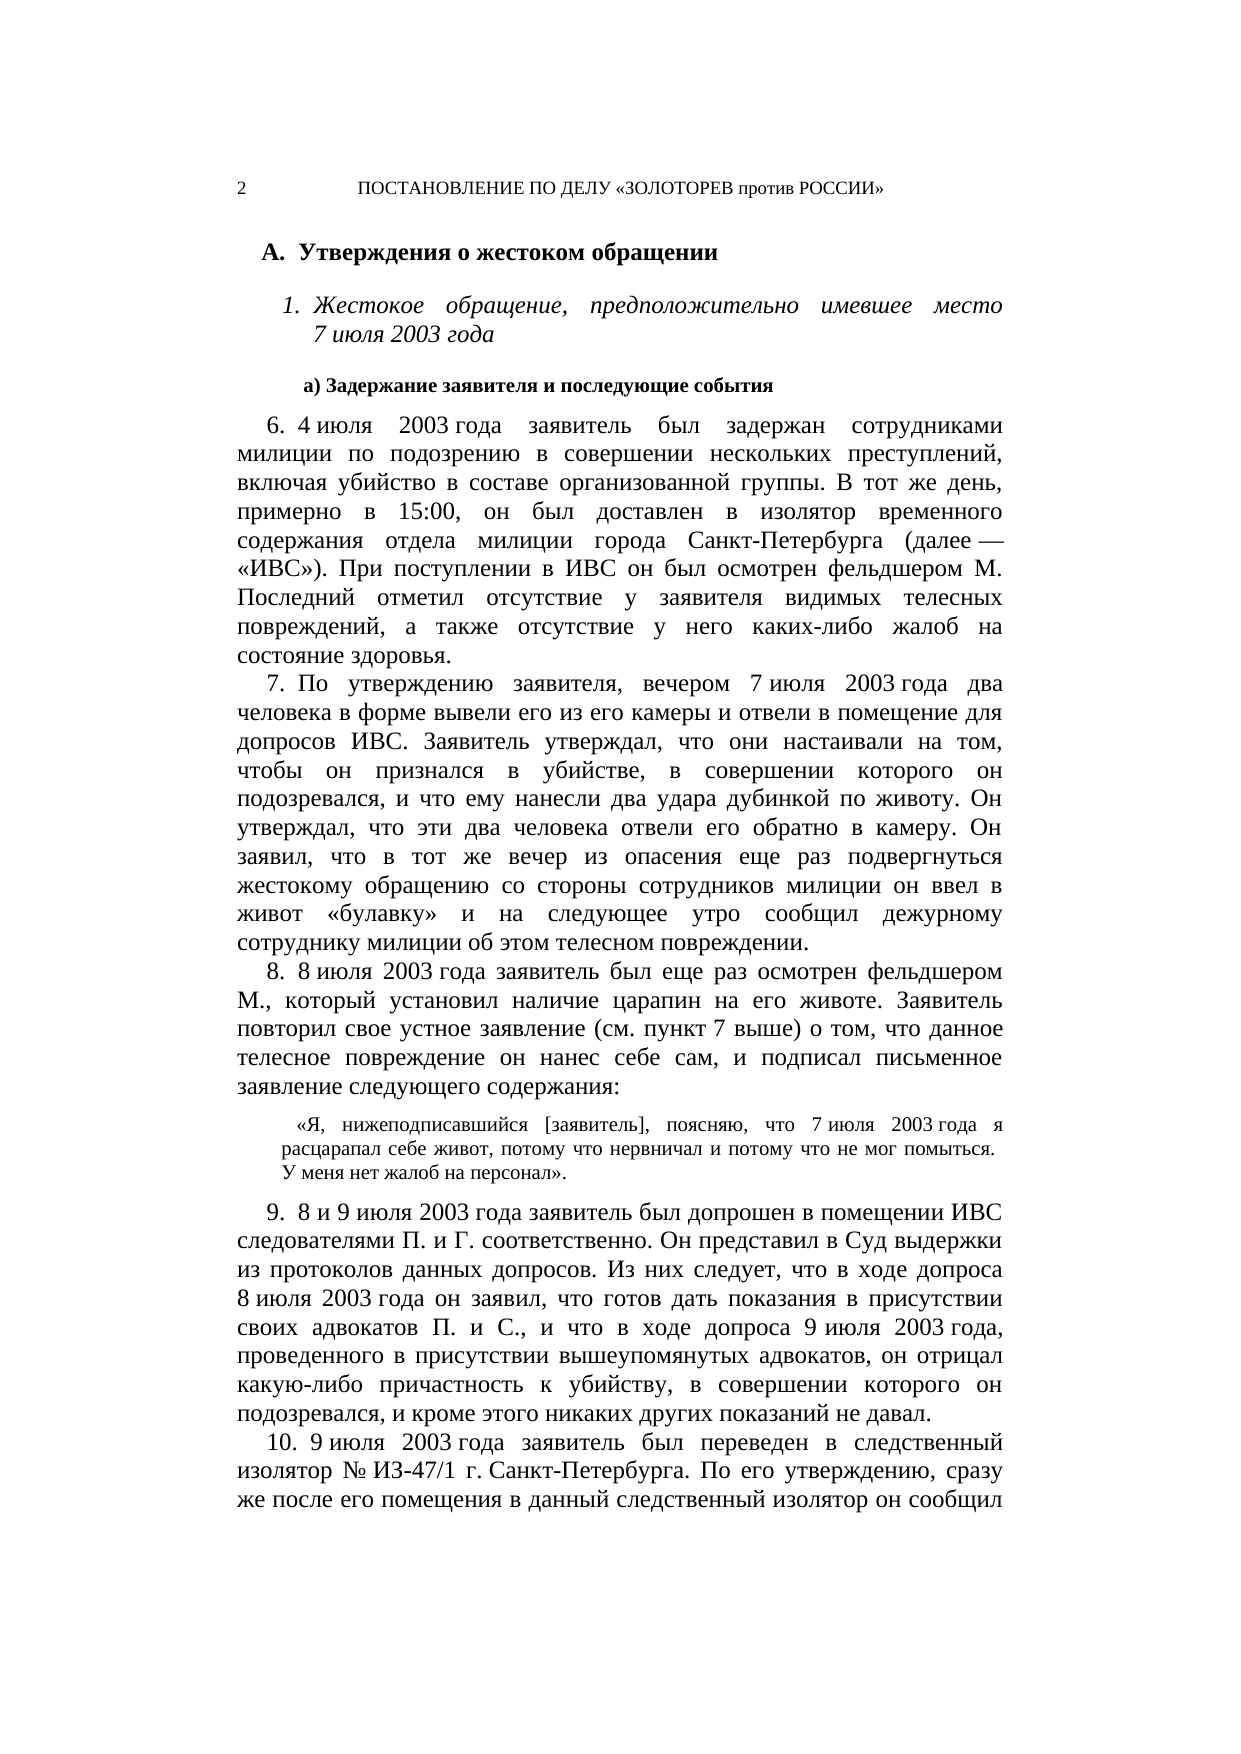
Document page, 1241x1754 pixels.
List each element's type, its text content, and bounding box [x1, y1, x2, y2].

text 7. По утверждению заявителя, вечером 7 июля 2003 года два человека в форме вывели его из его камеры и отвели в помещение для допросов ИВС. Заявитель утверждал, что они настаивали на том, чтобы он признался в убийстве, в совершении которого он подозревался, и что ему нанесли два удара дубинкой по животу. Он утверждал, что эти два человека отвели его обратно в камеру. Он заявил, что в тот же вечер из опасения еще раз подвергнуться жестокому обращению со стороны сотрудников милиции он ввел в живот «булавку» и на следующее утро сообщил дежурному сотруднику милиции об этом телесном повреждении. [237, 668, 1003, 956]
text «Я, нижеподписавшийся [заявитель], поясняю, что 7 июля 2003 года я расцарапал себе живот, потому что нервничал и потому что не мог помыться. У меня нет жалоб на персонал». [281, 1112, 1003, 1184]
text 9. 8 и 9 июля 2003 года заявитель был допрошен в помещении ИВС следователями П. и Г. соответственно. Он представил в Суд выдержки из протоколов данных допросов. Из них следует, что в ходе допроса 8 июля 2003 года он заявил, что готов дать показания в присутствии своих адвокатов П. и С., и что в ходе допроса 9 июля 2003 года, проведенного в присутствии вышеупомянутых адвокатов, он отрицал какую-либо причастность к убийству, в совершении которого он подозревался, и кроме этого никаких других показаний не давал. [237, 1197, 1003, 1427]
subtitle 1. Жестокое обращение, предположительно имевшее место 7 июля 2003 года [282, 291, 1003, 348]
subtitle А. Утверждения о жестоком обращении [261, 237, 1003, 266]
text 8. 8 июля 2003 года заявитель был еще раз осмотрен фельдшером М., который установил наличие царапин на его животе. Заявитель повторил свое устное заявление (см. пункт 7 выше) о том, что данное телесное повреждение он нанес себе сам, и подписал письменное заявление следующего содержания: [237, 956, 1003, 1100]
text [237, 1427, 1003, 1513]
subtitle а) Задержание заявителя и последующие события [303, 373, 1003, 397]
